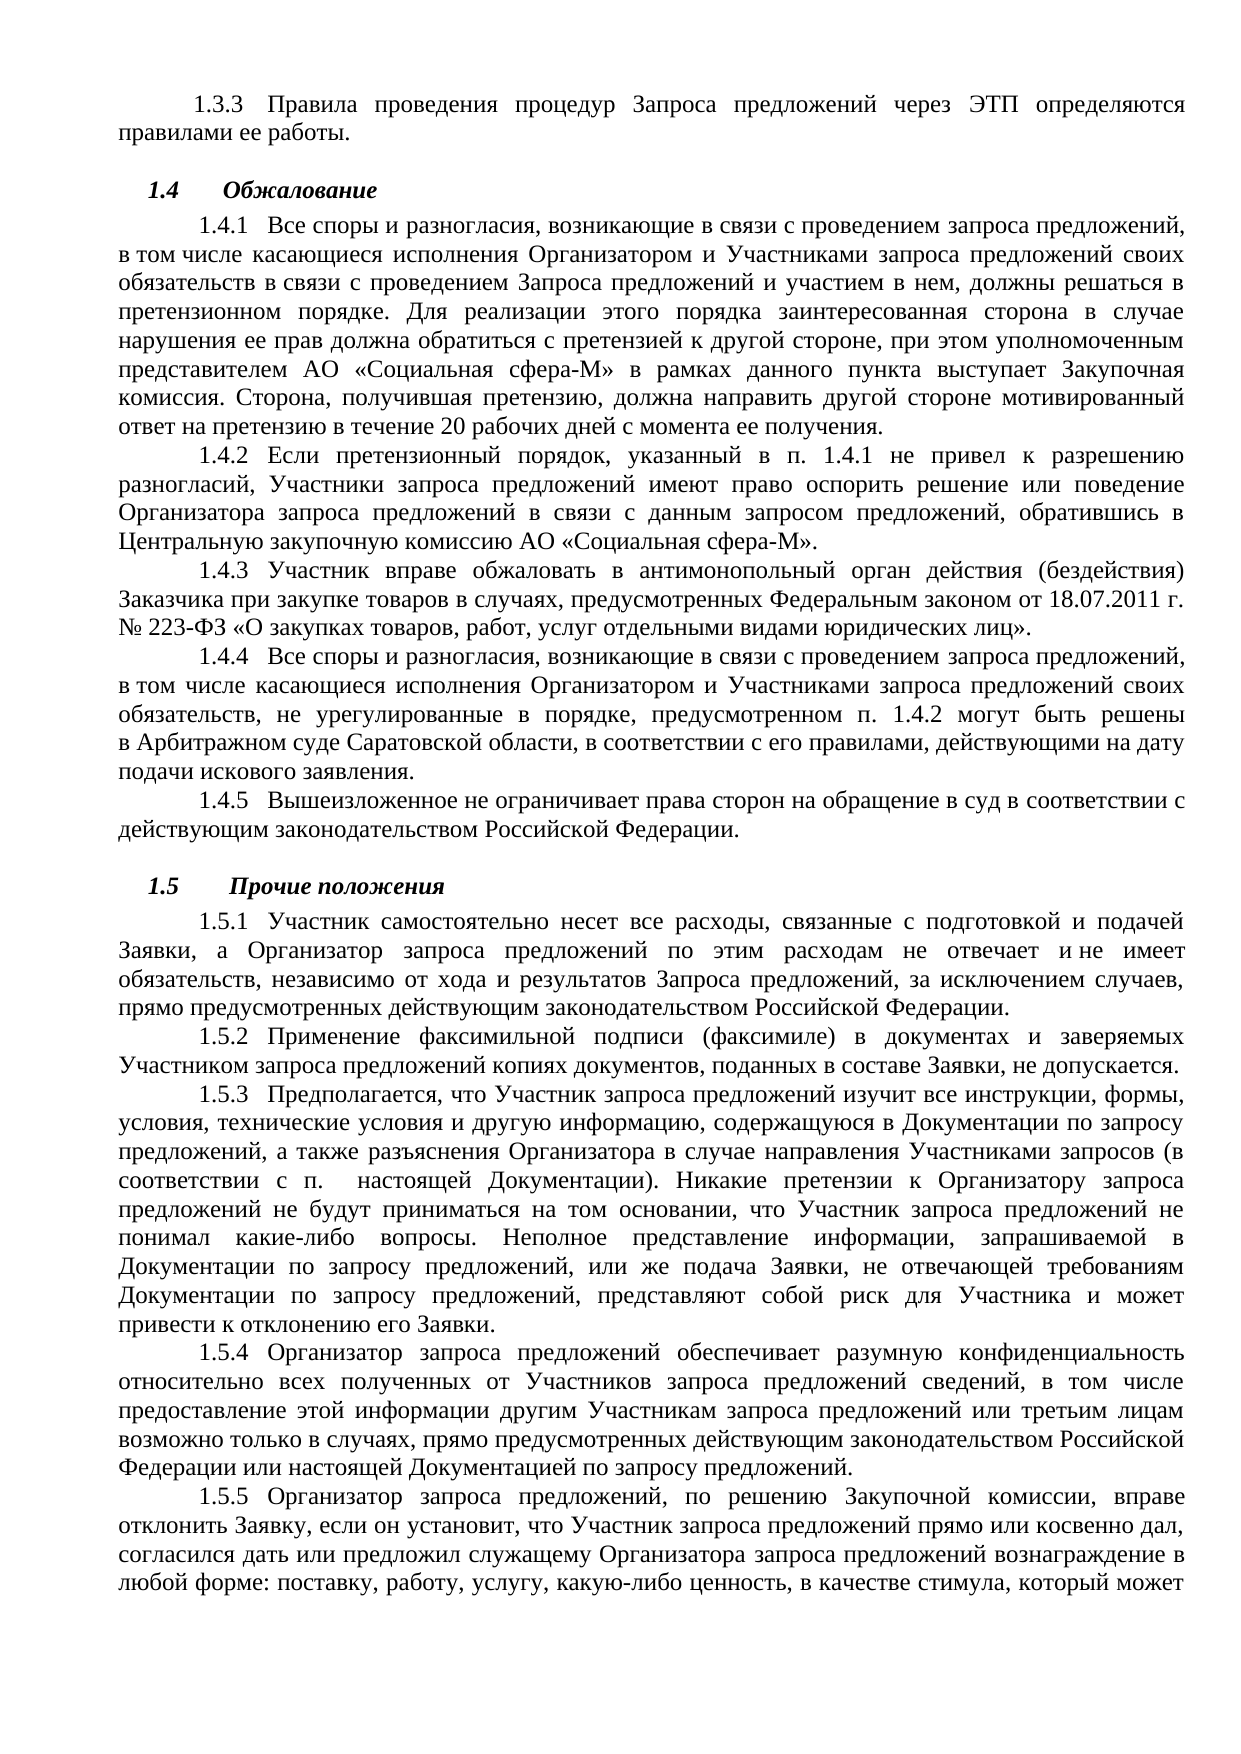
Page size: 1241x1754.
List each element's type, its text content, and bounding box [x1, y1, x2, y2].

list Предполагается, что Участник запроса предложений изучит все инструкции, формы, условия, технические условия и другую информацию, содержащуюся в Документации по запросу предложений, а также разъяснения Организатора в случае направления Участниками запросов (в соответствии с п. 3.3.8 настоящей Документации). Никакие претензии к Организатору запроса предложений не будут приниматься на том основании, что Участник запроса предложений не понимал какие-либо вопросы. Неполное представление информации, запрашиваемой в Документации по запросу предложений, или же подача Заявки, не отвечающей требованиям Документации по запросу предложений, представляют собой риск для Участника и может привести к отклонению его Заявки. [118, 1079, 1185, 1337]
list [118, 1481, 1185, 1596]
list Применение факсимильной подписи (факсимиле) в документах и заверяемых Участником запроса предложений копиях документов, поданных в составе Заявки, не допускается. [118, 1021, 1185, 1079]
list Участник самостоятельно несет все расходы, связанные с подготовкой и подачей Заявки, а Организатор запроса предложений по этим расходам не отвечает и не имеет обязательств, независимо от хода и результатов Запроса предложений, за исключением случаев, прямо предусмотренных действующим законодательством Российской Федерации. [118, 906, 1185, 1021]
list Организатор запроса предложений обеспечивает разумную конфиденциальность относительно всех полученных от Участников запроса предложений сведений, в том числе предоставление этой информации другим Участникам запроса предложений или третьим лицам возможно только в случаях, прямо предусмотренных действующим законодательством Российской Федерации или настоящей Документацией по запросу предложений. [118, 1337, 1185, 1481]
list Участник вправе обжаловать в антимонопольный орган действия (бездействия) Заказчика при закупке товаров в случаях, предусмотренных Федеральным законом от 18.07.2011 г. № 223-ФЗ «О закупках товаров, работ, услуг отдельными видами юридических лиц». [118, 555, 1185, 641]
list Все споры и разногласия, возникающие в связи с проведением запроса предложений, в том числе касающиеся исполнения Организатором и Участниками запроса предложений своих обязательств в связи с проведением Запроса предложений и участием в нем, должны решаться в претензионном порядке. Для реализации этого порядка заинтересованная сторона в случае нарушения ее прав должна обратиться с претензией к другой стороне, при этом уполномоченным представителем АО «Социальная сфера-М» в рамках данного пункта выступает Закупочная комиссия. Сторона, получившая претензию, должна направить другой стороне мотивированный ответ на претензию в течение 20 рабочих дней с момента ее получения. [118, 210, 1185, 440]
list Все споры и разногласия, возникающие в связи с проведением запроса предложений, в том числе касающиеся исполнения Организатором и Участниками запроса предложений своих обязательств, не урегулированные в порядке, предусмотренном п. 1.4.2 могут быть решены в Арбитражном суде Саратовской области, в соответствии с его правилами, действующими на дату подачи искового заявления. [118, 641, 1185, 785]
subtitle 1.5 Прочие положения [118, 871, 1185, 900]
list Правила проведения процедур Запроса предложений через ЭТП определяются правилами ее работы. [118, 89, 1185, 146]
subtitle 1.4 Обжалование [118, 175, 1185, 204]
list Если претензионный порядок, указанный в п. 1.4.1 не привел к разрешению разногласий, Участники запроса предложений имеют право оспорить решение или поведение Организатора запроса предложений в связи с данным запросом предложений, обратившись в Центральную закупочную комиссию АО «Социальная сфера-М». [118, 440, 1185, 555]
list Вышеизложенное не ограничивает права сторон на обращение в суд в соответствии с действующим законодательством Российской Федерации. [118, 785, 1185, 842]
